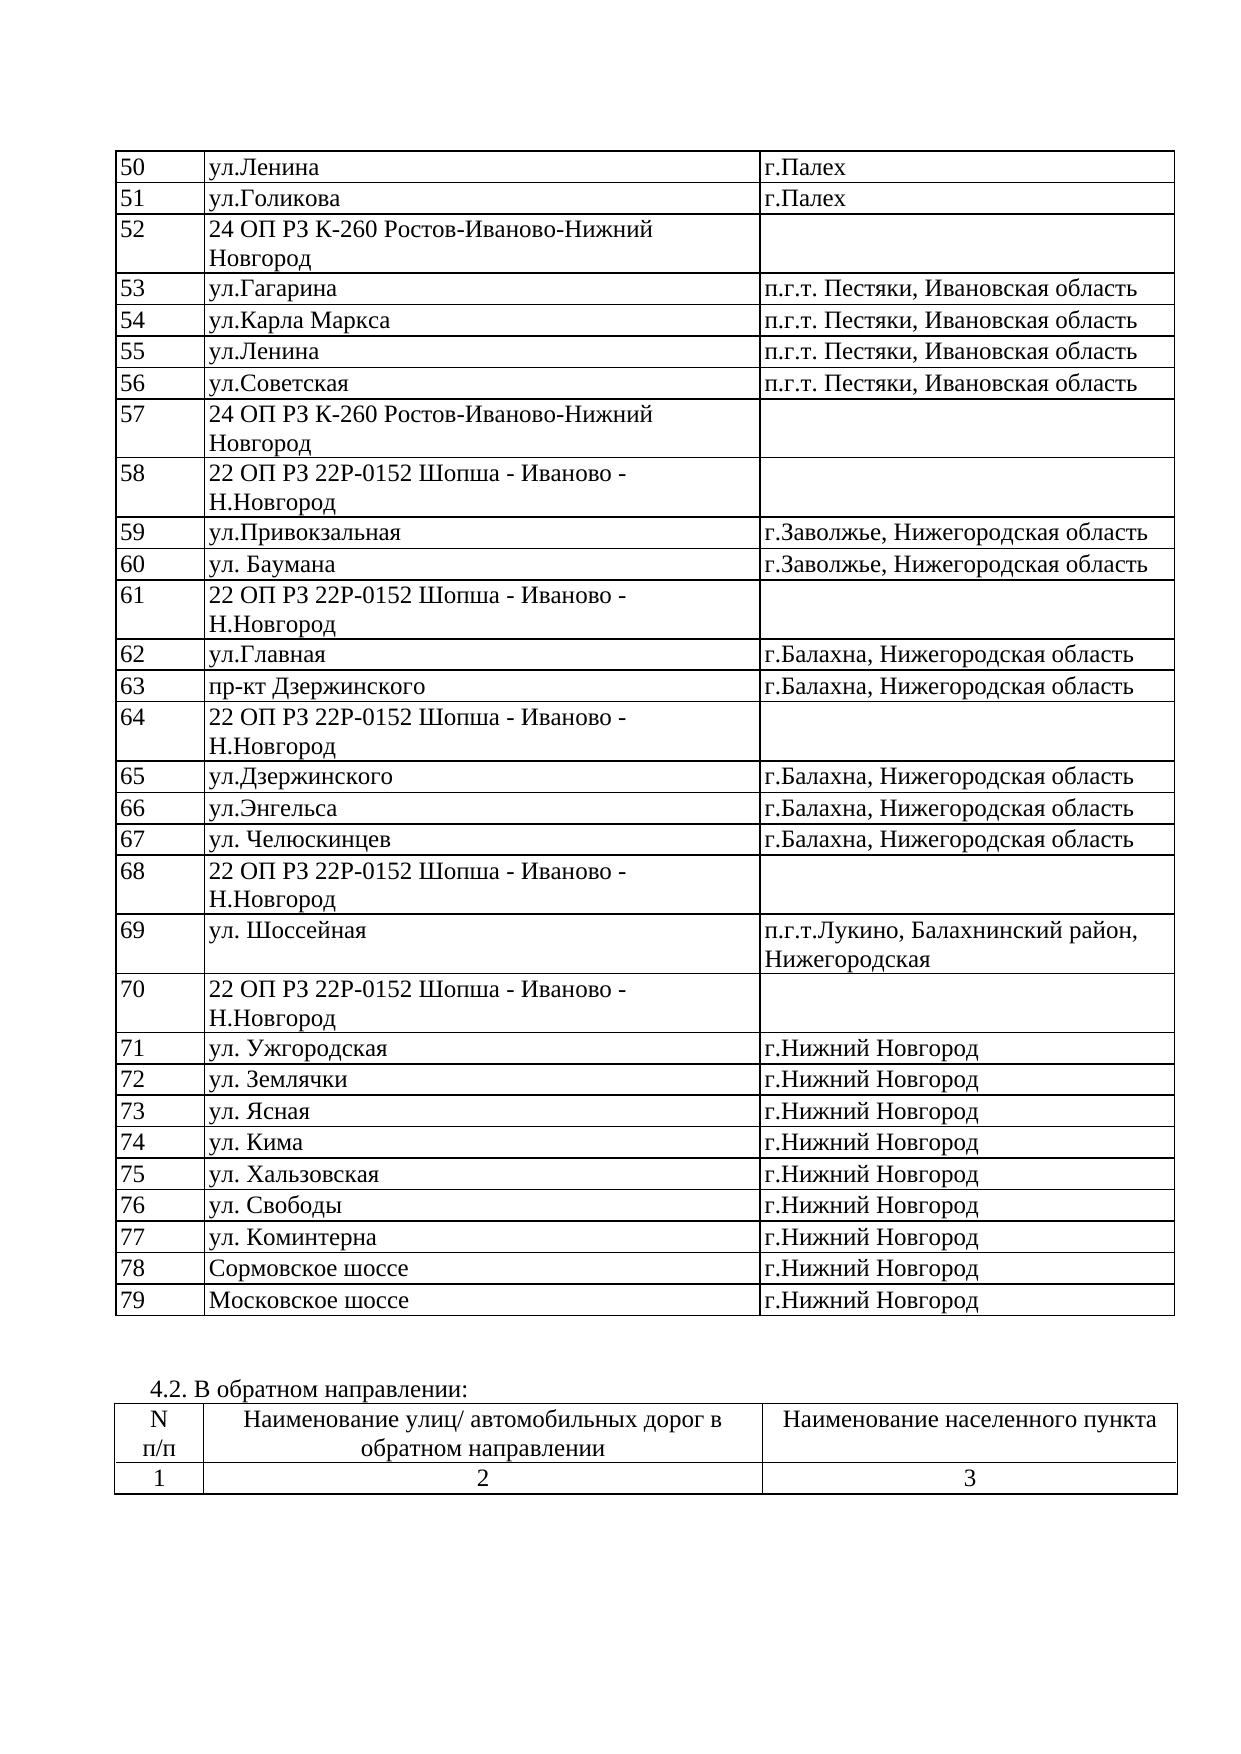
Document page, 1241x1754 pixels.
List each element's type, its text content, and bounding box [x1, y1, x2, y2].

table_cell г.Нижний Новгород [761, 1253, 1174, 1283]
table_cell г.Палех [761, 152, 1174, 181]
table_cell ул.Ленина [205, 337, 759, 366]
table_cell г.Заволжье, Нижегородская область [761, 549, 1174, 579]
table_cell 52 [117, 215, 204, 272]
table_cell 69 [117, 915, 204, 972]
table_cell ул. Шоссейная [205, 915, 759, 972]
table_cell 53 [117, 274, 204, 303]
table_cell [761, 581, 1174, 638]
table_cell 66 [117, 793, 204, 823]
table_cell 64 [117, 702, 204, 760]
table_cell ул.Советская [205, 368, 759, 398]
table_cell [761, 458, 1174, 516]
table_cell 77 [117, 1222, 204, 1252]
table_cell 56 [117, 368, 204, 398]
table_cell пр-кт Дзержинского [205, 671, 759, 701]
table_cell 22 ОП РЗ 22Р-0152 Шопша - Иваново - Н.Новгород [205, 974, 759, 1031]
table_cell 73 [117, 1096, 204, 1126]
table_cell п.г.т. Пестяки, Ивановская область [761, 337, 1174, 366]
table_cell г.Нижний Новгород [761, 1285, 1174, 1314]
table_cell 57 [117, 400, 204, 457]
table_cell [761, 974, 1174, 1031]
table_cell 63 [117, 671, 204, 701]
table_cell ул.Гагарина [205, 274, 759, 303]
table_cell 50 [117, 152, 204, 181]
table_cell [205, 215, 759, 272]
table_cell г.Нижний Новгород [761, 1096, 1174, 1126]
table_header N п/п [115, 1404, 203, 1461]
table_cell 79 [117, 1285, 204, 1314]
table_cell 75 [117, 1159, 204, 1189]
table_cell 22 ОП РЗ 22Р-0152 Шопша - Иваново - Н.Новгород [205, 458, 759, 516]
table_cell п.г.т.Лукино, Балахнинский район, Нижегородская [761, 915, 1174, 972]
table_cell ул. Кима [205, 1127, 759, 1157]
table_cell 72 [117, 1065, 204, 1094]
table_cell ул.Привокзальная [205, 518, 759, 547]
table_cell 71 [117, 1033, 204, 1063]
table_cell [761, 400, 1174, 457]
table_cell 51 [117, 183, 204, 213]
table_cell г.Нижний Новгород [761, 1190, 1174, 1220]
table_cell [761, 215, 1174, 272]
table_cell ул.Энгельса [205, 793, 759, 823]
table_cell 55 [117, 337, 204, 366]
table_cell ул.Дзержинского [205, 762, 759, 791]
table_cell 22 ОП РЗ 22Р-0152 Шопша - Иваново - Н.Новгород [205, 702, 759, 760]
table_cell ул. Свободы [205, 1190, 759, 1220]
table_cell г.Балахна, Нижегородская область [761, 793, 1174, 823]
table_cell Московское шоссе [205, 1285, 759, 1314]
table_header Наименование улиц/ автомобильных дорог в обратном направлении [204, 1404, 762, 1461]
text 4.2. В обратном направлении: [150, 1374, 1090, 1402]
table_cell ул. Землячки [205, 1065, 759, 1094]
table_cell г.Нижний Новгород [761, 1159, 1174, 1189]
table_cell 60 [117, 549, 204, 579]
table_cell 2 [204, 1463, 762, 1493]
table_header Наименование населенного пункта [763, 1404, 1177, 1461]
table_cell 70 [117, 974, 204, 1031]
table_cell ул. Хальзовская [205, 1159, 759, 1189]
table_cell п.г.т. Пестяки, Ивановская область [761, 305, 1174, 335]
table_cell 58 [117, 458, 204, 516]
table_cell ул.Карла Маркса [205, 305, 759, 335]
table_cell ул. Челюскинцев [205, 825, 759, 854]
table_cell 78 [117, 1253, 204, 1283]
table_cell ул.Главная [205, 640, 759, 669]
table_cell 61 [117, 581, 204, 638]
table_cell г.Нижний Новгород [761, 1222, 1174, 1252]
table_cell 68 [117, 856, 204, 913]
table_cell п.г.т. Пестяки, Ивановская область [761, 368, 1174, 398]
table_cell п.г.т. Пестяки, Ивановская область [761, 274, 1174, 303]
table_cell г.Балахна, Нижегородская область [761, 825, 1174, 854]
table_cell г.Палех [761, 183, 1174, 213]
table_cell Сормовское шоссе [205, 1253, 759, 1283]
table_cell г.Нижний Новгород [761, 1065, 1174, 1094]
table_cell ул.Ленина [205, 152, 759, 181]
table_cell [761, 702, 1174, 760]
table_cell ул.Голикова [205, 183, 759, 213]
table_cell 59 [117, 518, 204, 547]
table_cell г.Нижний Новгород [761, 1127, 1174, 1157]
table_cell 1 [115, 1463, 203, 1493]
table_cell ул. Ужгородская [205, 1033, 759, 1063]
table_cell 76 [117, 1190, 204, 1220]
table_cell ул. Баумана [205, 549, 759, 579]
table_cell ул. Ясная [205, 1096, 759, 1126]
table_cell 3 [763, 1461, 1177, 1493]
table_cell ул. Коминтерна [205, 1222, 759, 1252]
table_cell г.Балахна, Нижегородская область [761, 671, 1174, 701]
table_cell [761, 856, 1174, 913]
table_cell г.Нижний Новгород [761, 1033, 1174, 1063]
table_cell г.Заволжье, Нижегородская область [761, 518, 1174, 547]
table_cell 62 [117, 640, 204, 669]
table_cell 67 [117, 825, 204, 854]
table_cell 22 ОП РЗ 22Р-0152 Шопша - Иваново - Н.Новгород [205, 581, 759, 638]
table_cell г.Балахна, Нижегородская область [761, 762, 1174, 791]
table_cell 65 [117, 762, 204, 791]
table_cell 22 ОП РЗ 22Р-0152 Шопша - Иваново - Н.Новгород [205, 856, 759, 913]
table_cell 74 [117, 1127, 204, 1157]
table_cell 24 ОП РЗ К-260 Ростов-Иваново-Нижний Новгород [205, 400, 759, 457]
table_cell г.Балахна, Нижегородская область [761, 640, 1174, 669]
table_cell 54 [117, 305, 204, 335]
